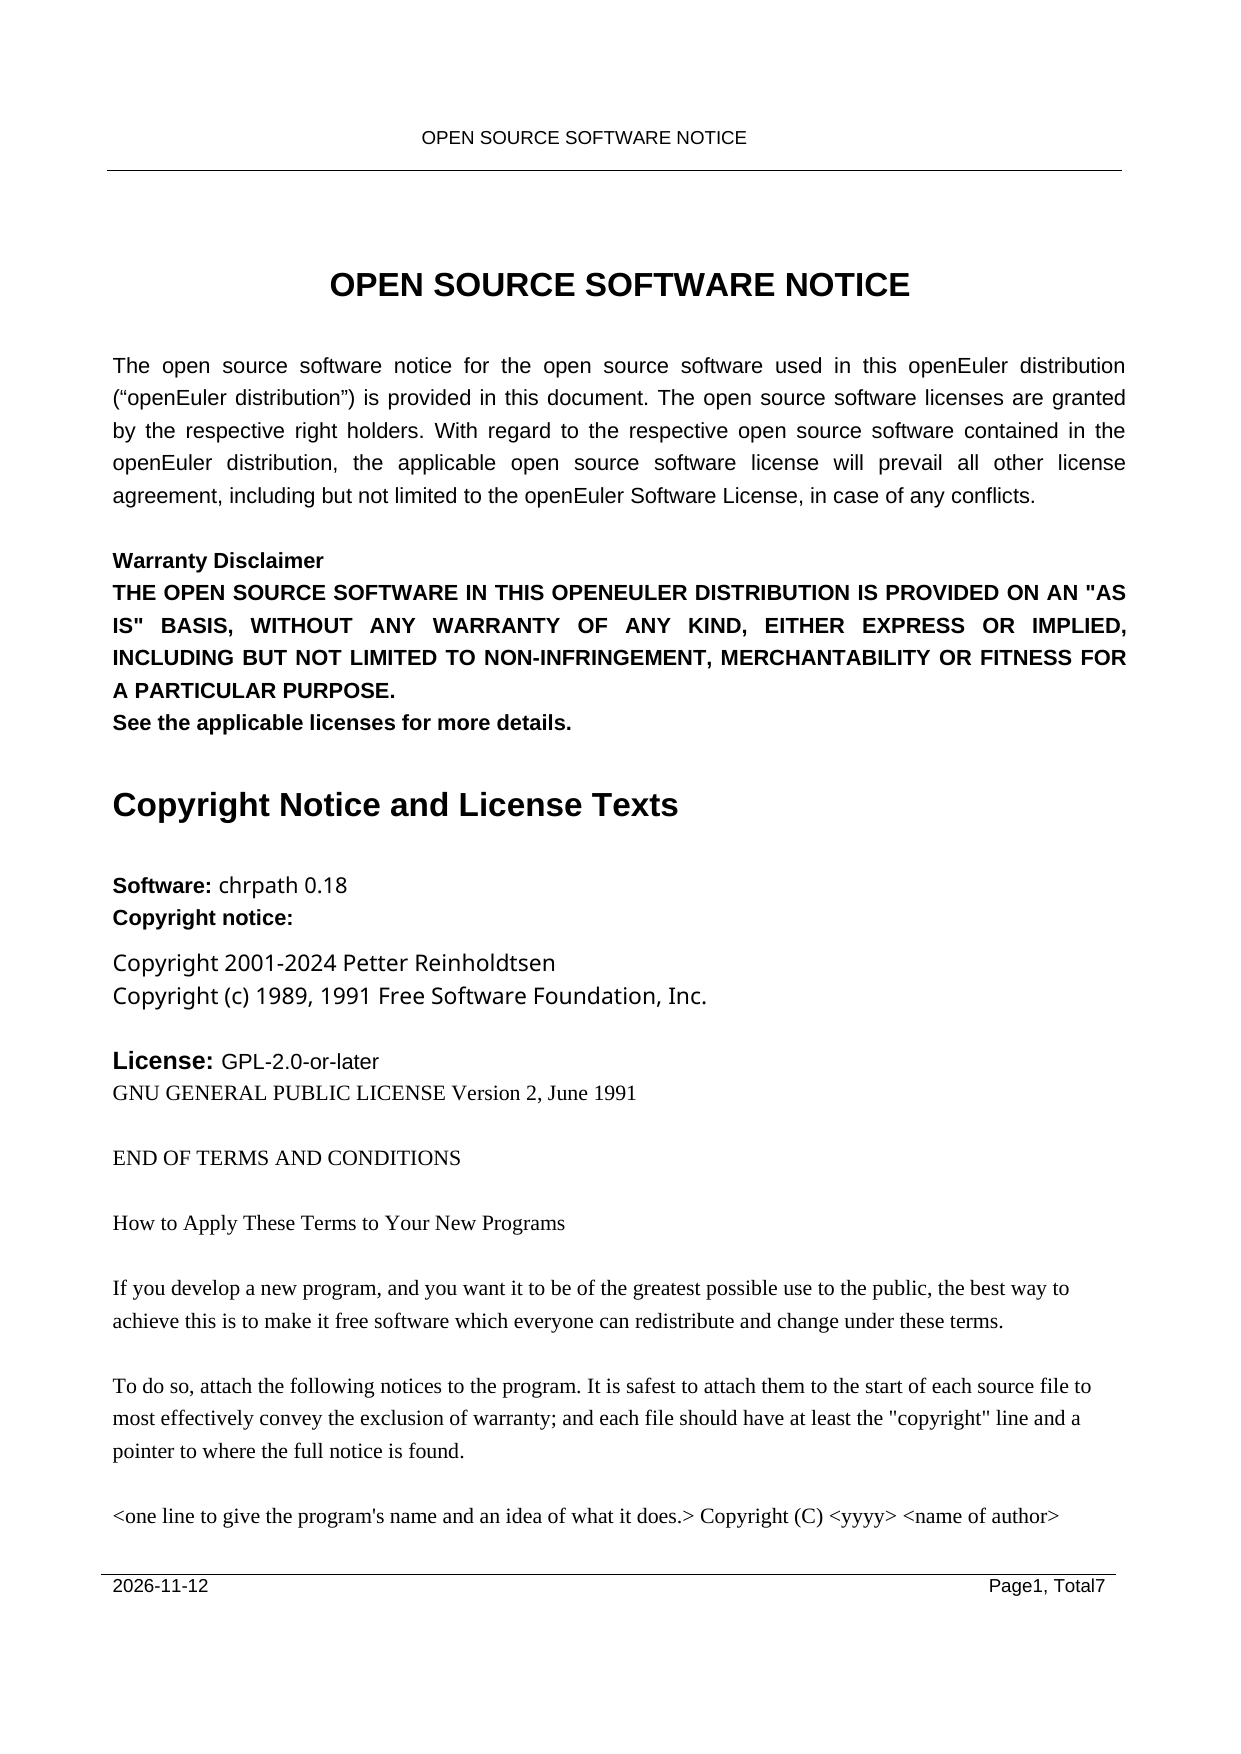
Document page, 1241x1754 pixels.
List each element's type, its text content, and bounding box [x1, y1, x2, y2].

text THE OPEN SOURCE SOFTWARE IN THIS OPENEULER DISTRIBUTION IS PROVIDED ON AN "AS IS" BASIS, WITHOUT ANY WARRANTY OF ANY KIND, EITHER EXPRESS OR IMPLIED, INCLUDING BUT NOT LIMITED TO NON-INFRINGEMENT, MERCHANTABILITY OR FITNESS FOR A PARTICULAR PURPOSE. See the applicable licenses for more details. [112, 576, 1128, 739]
text OPEN SOURCE SOFTWARE NOTICE [112, 251, 1128, 316]
text License: GPL-2.0-or-later [112, 1044, 1128, 1077]
text Copyright 2001-2024 Petter Reinholdtsen Copyright (c) 1989, 1991 Free Software Foundation, Inc. [112, 947, 1128, 1044]
text Copyright notice: [112, 901, 1128, 934]
text Warranty Disclaimer [112, 544, 1128, 576]
text The open source software notice for the open source software used in this openEuler distribution (“openEuler distribution”) is provided in this document. The open source software licenses are granted by the respective right holders. With regard to the respective open source software contained in the openEuler distribution, the applicable open source software license will prevail all other license agreement, including but not limited to the openEuler Software License, in case of any conflicts. [112, 349, 1128, 511]
text Copyright Notice and License Texts [112, 771, 1128, 836]
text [112, 1077, 1128, 1532]
title Software: chrpath 0.18 [112, 869, 1128, 901]
